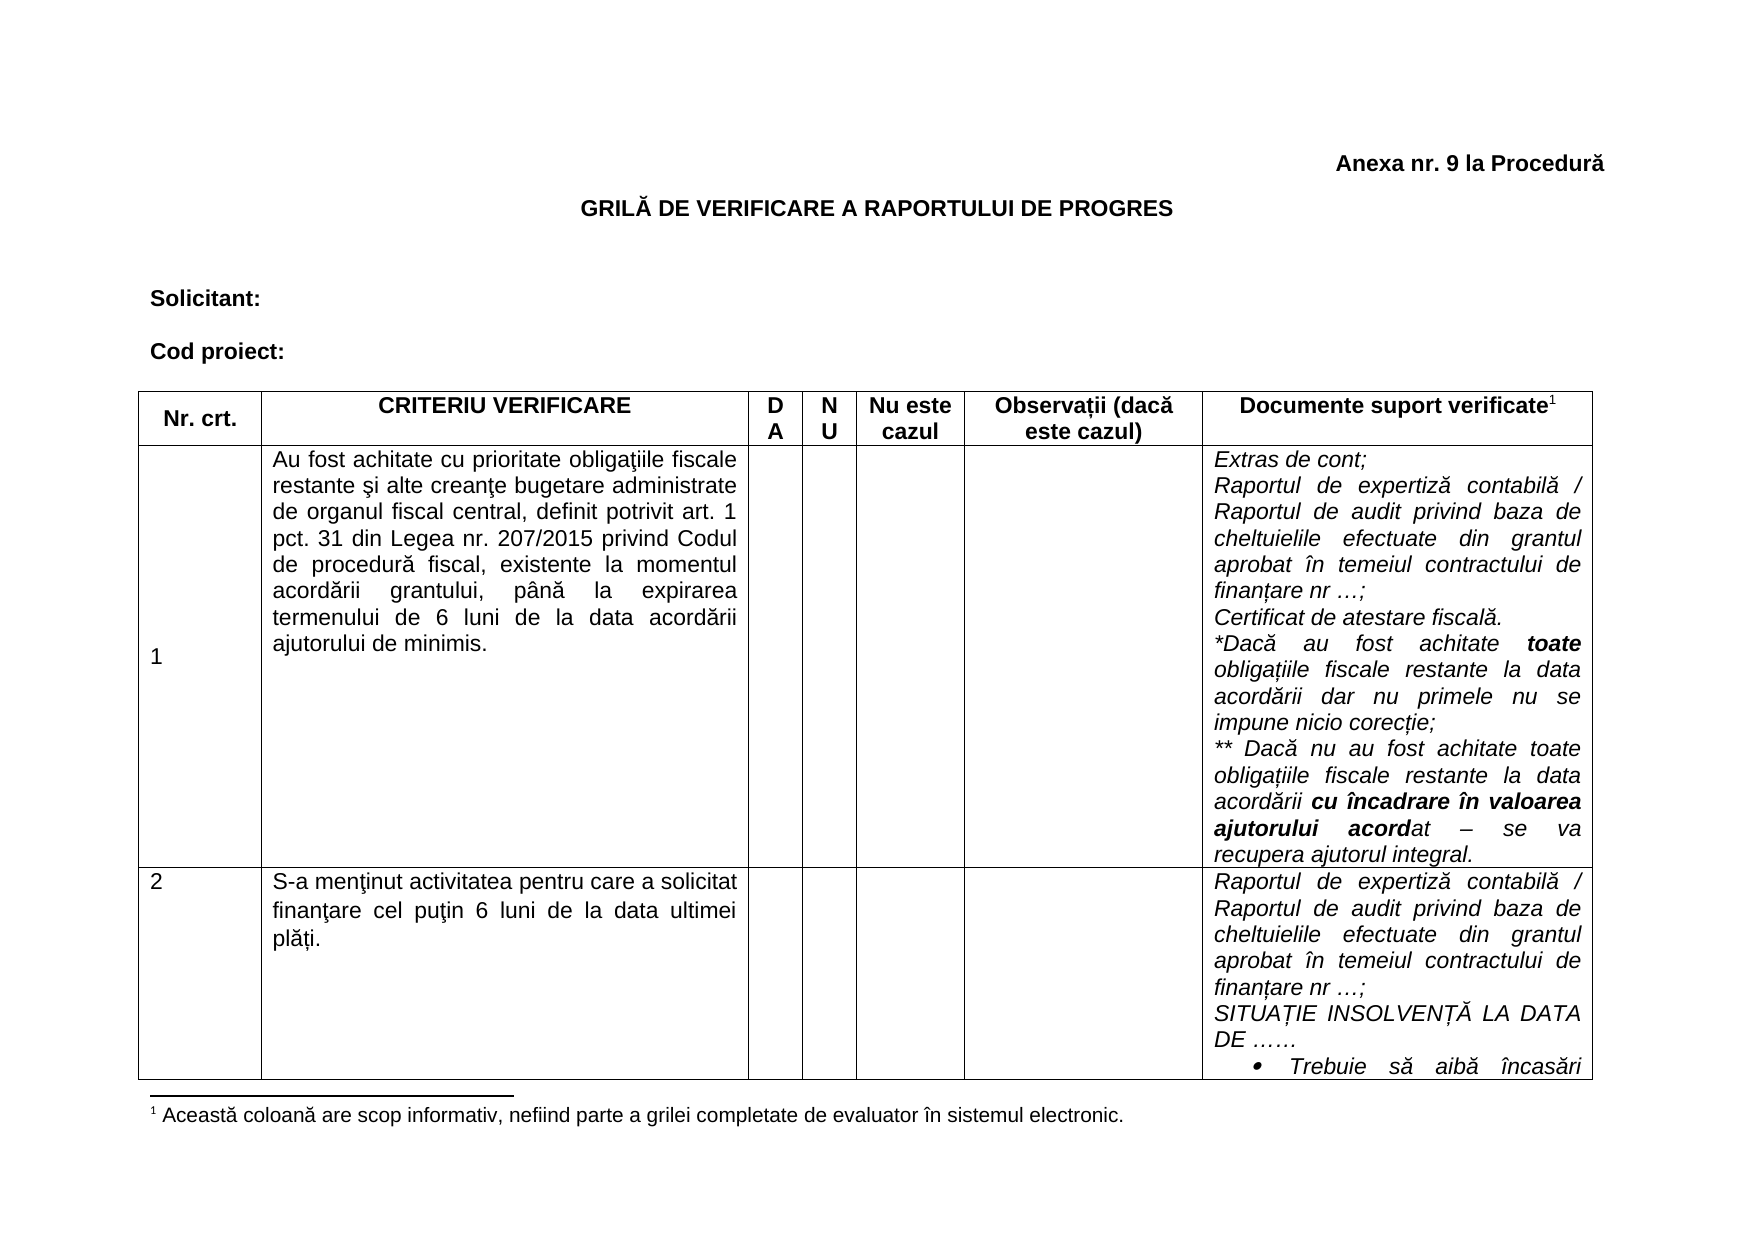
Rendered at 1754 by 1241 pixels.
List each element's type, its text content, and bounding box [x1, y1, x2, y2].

table_header NU [803, 392, 856, 444]
text Anexa nr. 9 la Procedură [150, 150, 1604, 176]
table_cell 1 [139, 446, 261, 867]
table_cell [857, 446, 964, 867]
table_cell 2 [139, 868, 261, 1079]
table_header CRITERIU VERIFICARE [262, 392, 748, 444]
table_cell Au fost achitate cu prioritate obligaţiile fiscale restante şi alte creanţe bugetare administrate de organul fiscal central, definit potrivit art. 1 pct. 31 din Legea nr. 207/2015 privind Codul de procedură fiscal, existente la momentul acordării grantului, până la expirarea termenului de 6 luni de la data acordării ajutorului de minimis. [262, 446, 748, 867]
table_header Nu este cazul [857, 392, 964, 444]
table_cell [965, 868, 1202, 1079]
table_header Documente suport verificate [1203, 392, 1592, 444]
table_cell [803, 868, 856, 1079]
table_header Nr. crt. [139, 392, 261, 444]
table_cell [1203, 868, 1592, 1079]
text GRILĂ DE VERIFICARE A RAPORTULUI DE PROGRES [150, 195, 1604, 221]
table_cell [749, 868, 802, 1079]
table_cell [749, 446, 802, 867]
table_header Observații (dacă este cazul) [965, 392, 1202, 444]
table_cell [803, 446, 856, 867]
text Solicitant: [150, 285, 1604, 312]
table_cell Extras de cont; Raportul de expertiză contabilă / Raportul de audit privind baza de cheltuielile efectuate din grantul aprobat în temeiul contractului de finanțare nr …; Certificat de atestare fiscală. *Dacă au fost achitate toate obligațiile fiscale restante la data acordării dar nu primele nu se impune nicio corecție; ** Dacă nu au fost achitate toate obligațiile fiscale restante la data acordării cu încadrare în valoarea ajutorului acordat – se va recupera ajutorul integral. [1203, 446, 1592, 867]
table_cell [857, 868, 964, 1079]
text Cod proiect: [150, 338, 1604, 364]
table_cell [262, 868, 748, 1079]
table_header DA [749, 392, 802, 444]
table_cell [965, 446, 1202, 867]
